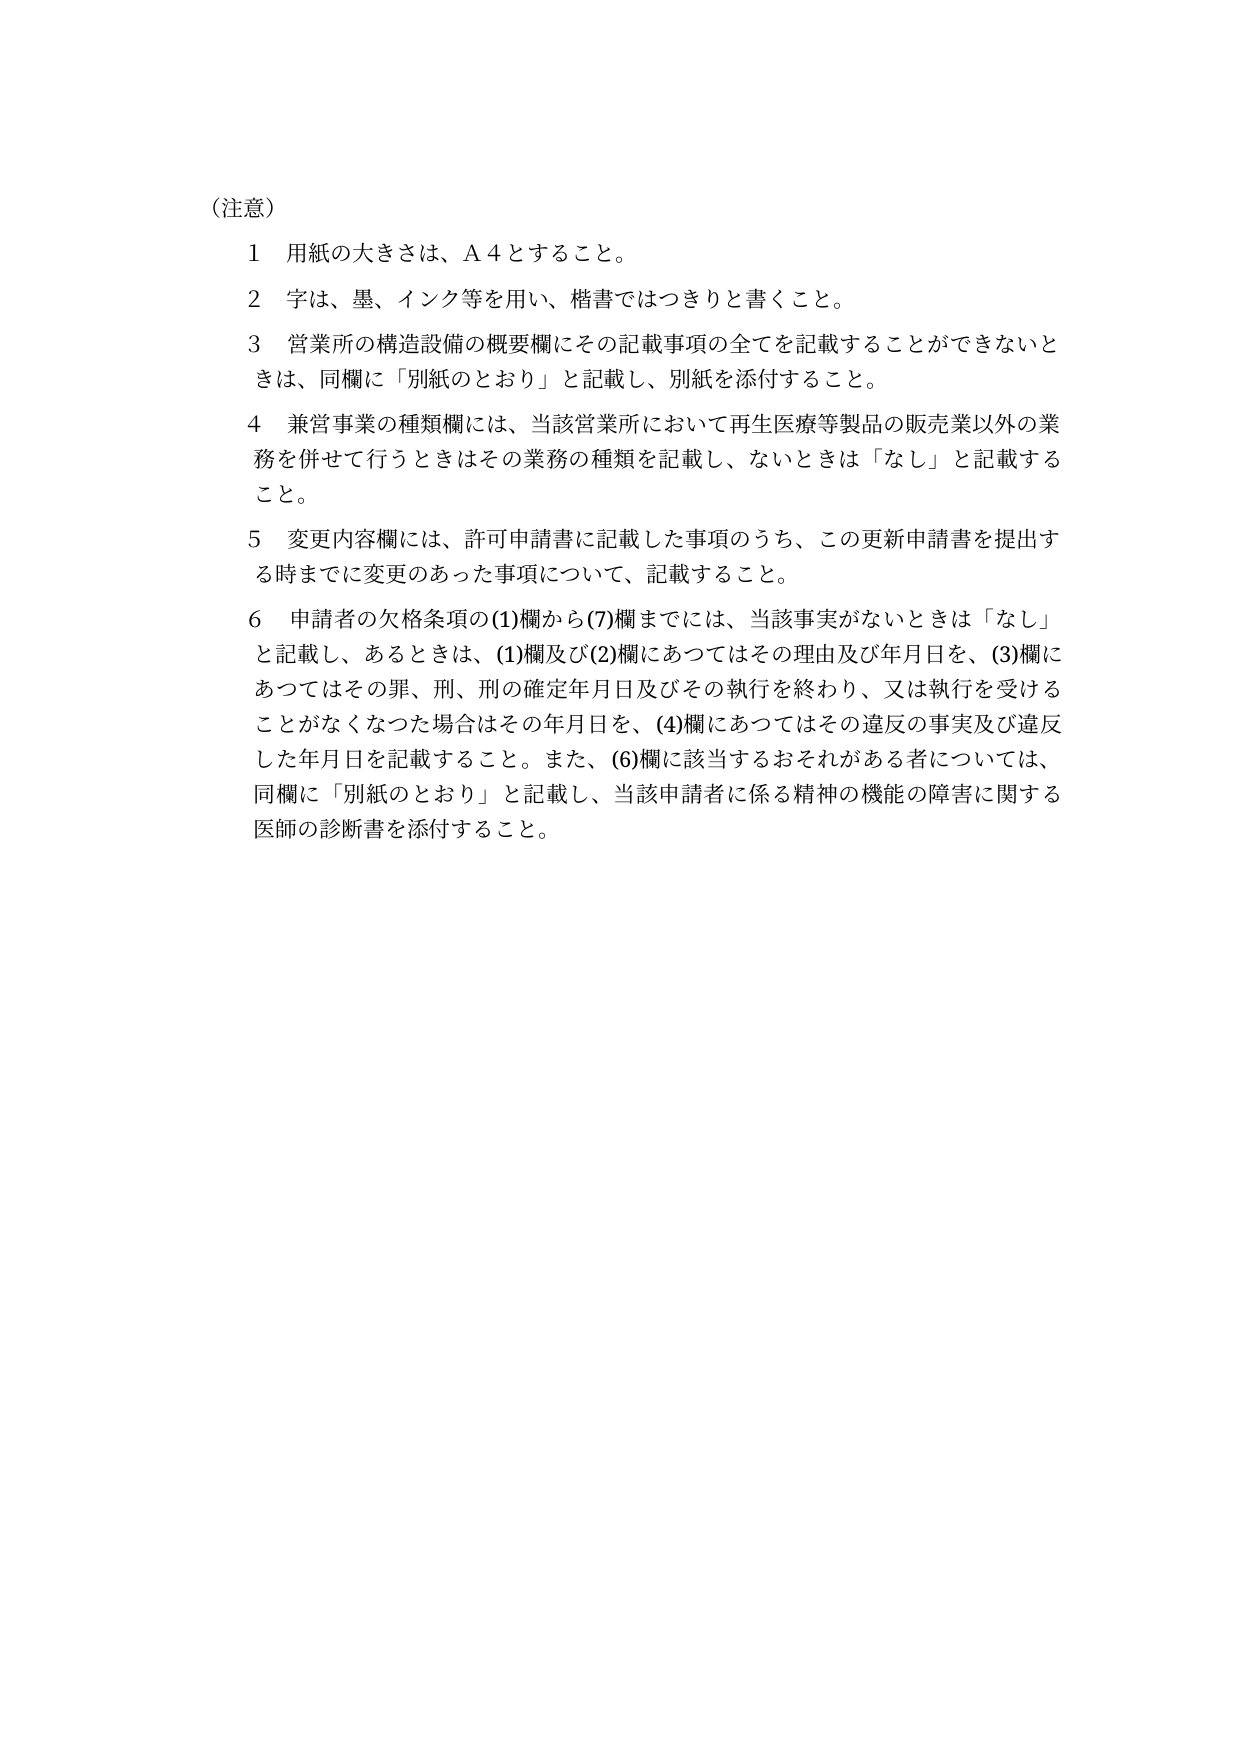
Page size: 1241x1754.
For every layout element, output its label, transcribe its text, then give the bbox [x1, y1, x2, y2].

text ４ 兼営事業の種類欄には、当該営業所において再生医療等製品の販売業以外の業務を併せて行うときはその業務の種類を記載し、ないときは「なし」と記載すること。 [177, 406, 1063, 510]
text ２ 字は、墨、インク等を用い、楷書ではつきりと書くこと。 [177, 280, 1063, 315]
text （注意） [177, 189, 1063, 224]
text ５ 変更内容欄には、許可申請書に記載した事項のうち、この更新申請書を提出する時までに変更のあった事項について、記載すること。 [177, 521, 1063, 591]
text ３ 営業所の構造設備の概要欄にその記載事項の全てを記載することができないときは、同欄に「別紙のとおり」と記載し、別紙を添付すること。 [177, 325, 1063, 395]
text １ 用紙の大きさは、Ａ４とすること。 [177, 235, 1063, 270]
text ６ 申請者の欠格条項の(1)欄から(7)欄までには、当該事実がないときは「なし」と記載し、あるときは、(1)欄及び(2)欄にあつてはその理由及び年月日を、(3)欄にあつてはその罪、刑、刑の確定年月日及びその執行を終わり、又は執行を受けることがなくなつた場合はその年月日を、(4)欄にあつてはその違反の事実及び違反した年月日を記載すること。また、(6)欄に該当するおそれがある者については、同欄に「別紙のとおり」と記載し、当該申請者に係る精神の機能の障害に関する医師の診断書を添付すること。 [177, 601, 1063, 845]
